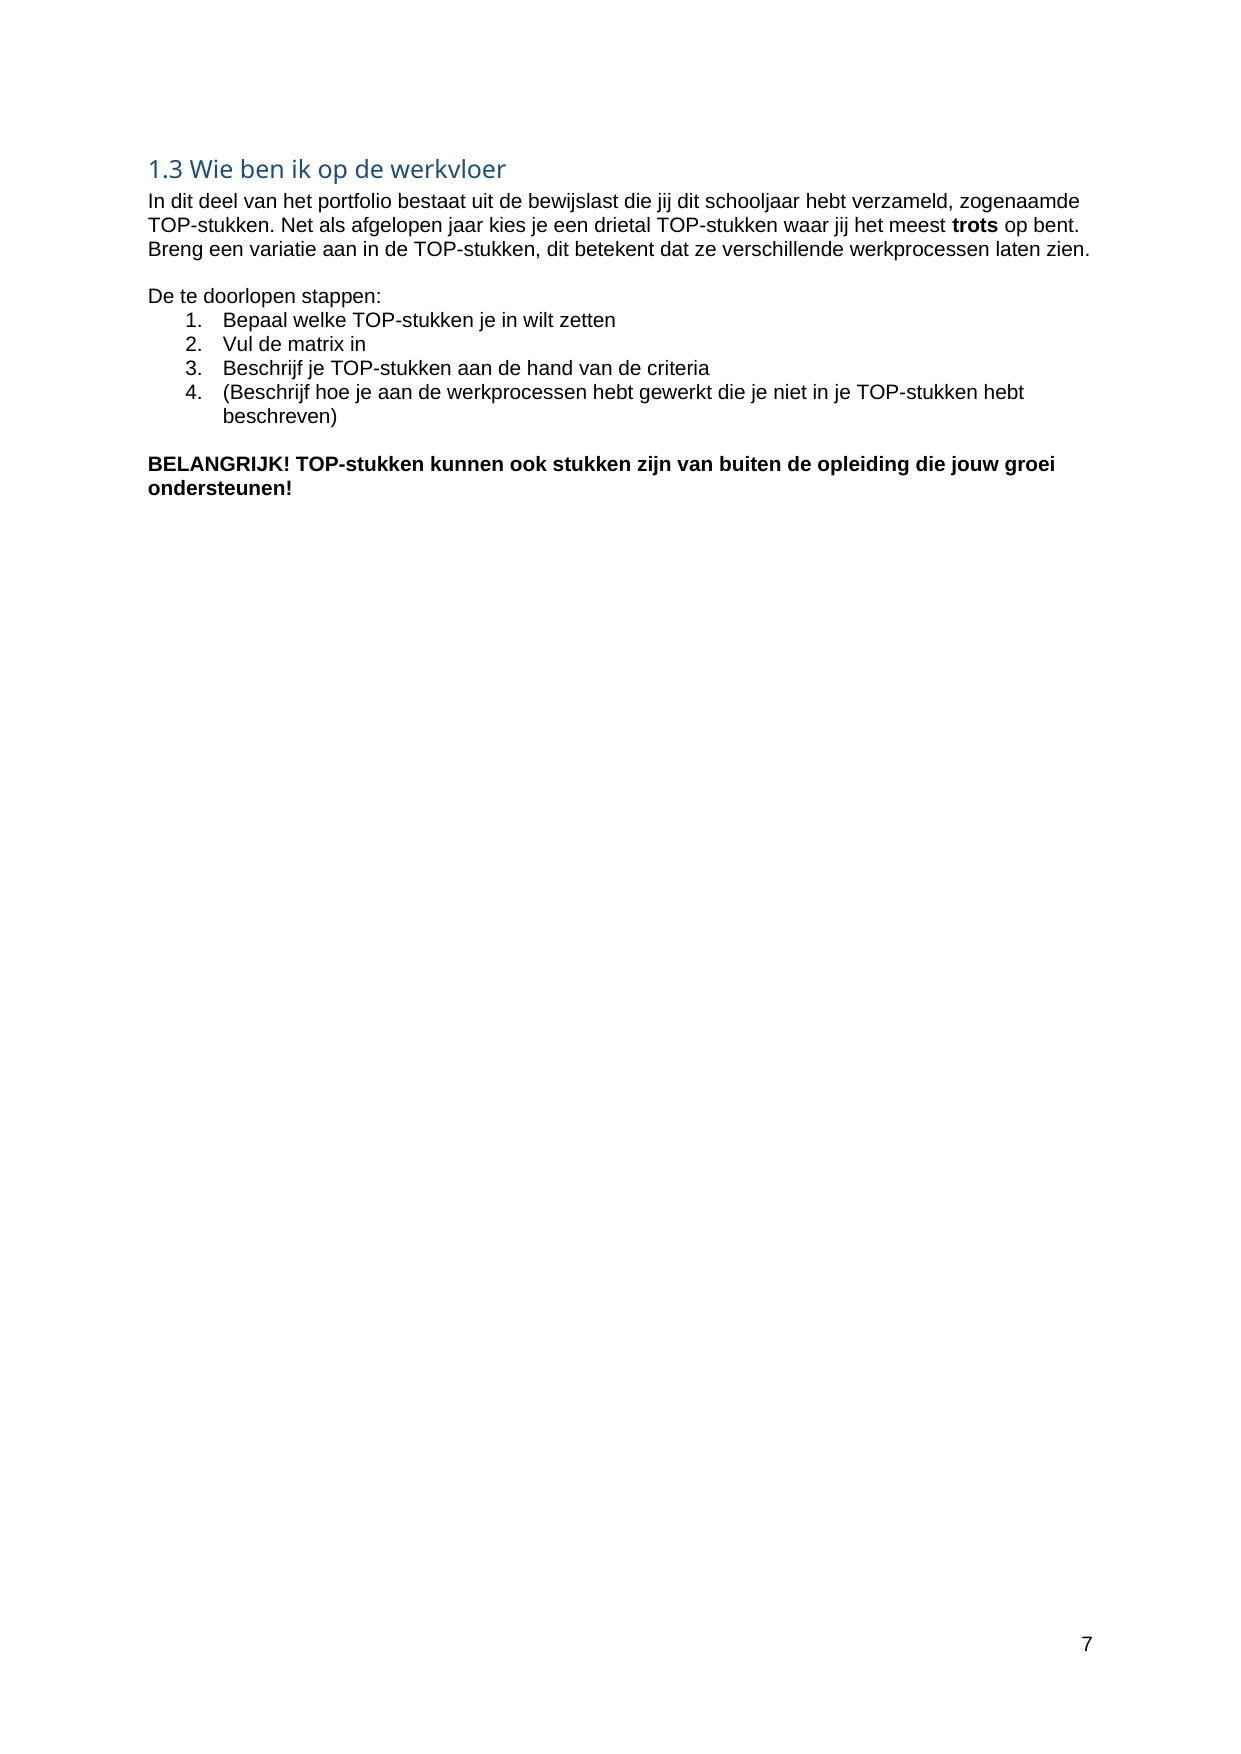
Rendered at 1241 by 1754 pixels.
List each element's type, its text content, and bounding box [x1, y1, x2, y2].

list Bepaal welke TOP-stukken je in wilt zetten [185, 308, 1093, 332]
list Vul de matrix in [185, 332, 1093, 356]
text De te doorlopen stappen: [148, 284, 1093, 308]
list (Beschrijf hoe je aan de werkprocessen hebt gewerkt die je niet in je TOP-stukken hebt beschreven) [185, 380, 1093, 428]
subtitle 1.3 Wie ben ik op de werkvloer [148, 152, 1093, 186]
list Beschrijf je TOP-stukken aan de hand van de criteria [185, 356, 1093, 380]
text BELANGRIJK! TOP-stukken kunnen ook stukken zijn van buiten de opleiding die jouw groei ondersteunen! [148, 452, 1093, 500]
text In dit deel van het portfolio bestaat uit de bewijslast die jij dit schooljaar hebt verzameld, zogenaamde TOP-stukken. Net als afgelopen jaar kies je een drietal TOP-stukken waar jij het meest trots op bent. Breng een variatie aan in de TOP-stukken, dit betekent dat ze verschillende werkprocessen laten zien. [148, 188, 1093, 260]
